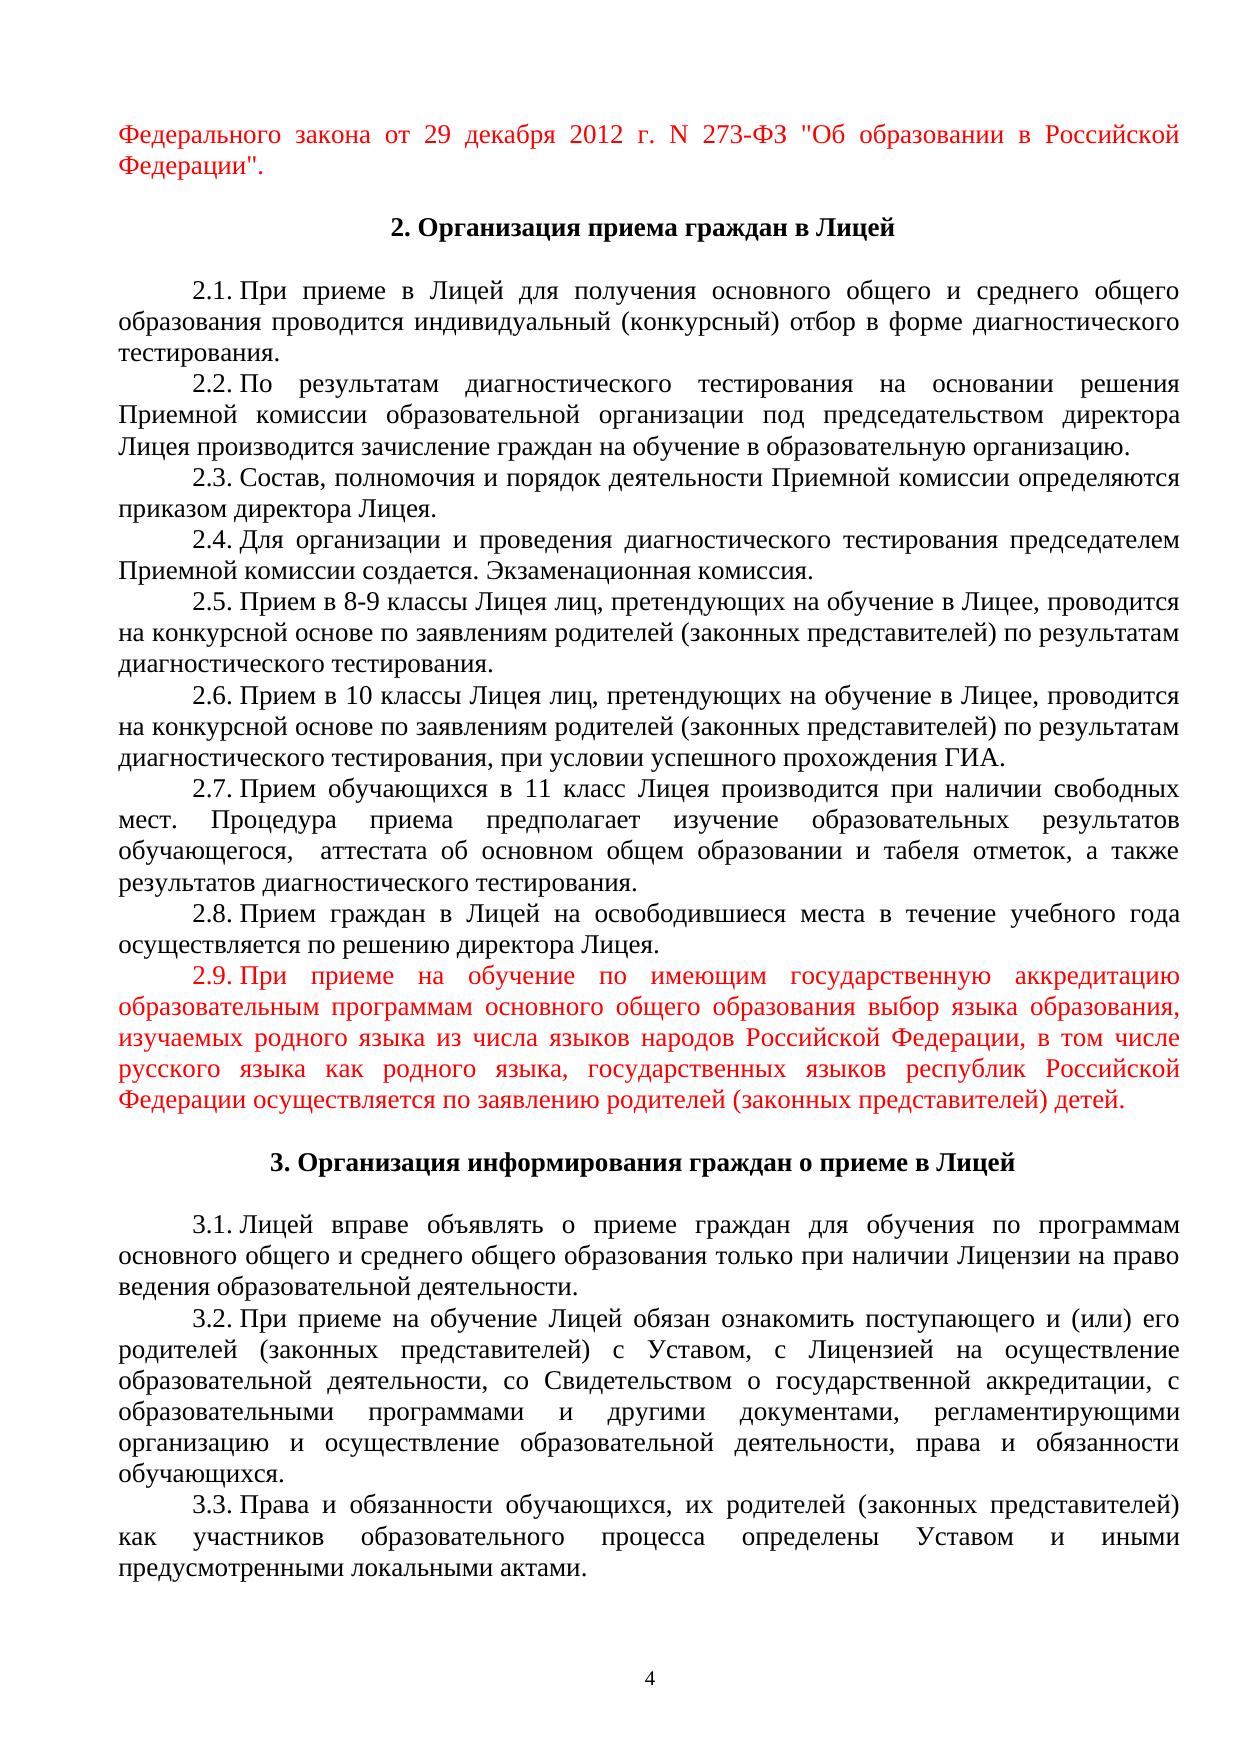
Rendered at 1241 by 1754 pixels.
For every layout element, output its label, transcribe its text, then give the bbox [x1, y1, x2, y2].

list Лицей вправе объявлять о приеме граждан для обучения по программам основного общего и среднего общего образования только при наличии Лицензии на право ведения образовательной деятельности. [118, 1208, 1181, 1302]
list При приеме на обучение по имеющим государственную аккредитацию образовательным программам основного общего образования выбор языка образования, изучаемых родного языка из числа языков народов Российской Федерации, в том числе русского языка как родного языка, государственных языков республик Российской Федерации осуществляется по заявлению родителей (законных представителей) детей. [118, 959, 1181, 1115]
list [118, 118, 1181, 180]
list Прием в 10 классы Лицея лиц, претендующих на обучение в Лицее, проводится на конкурсной основе по заявлениям родителей (законных представителей) по результатам диагностического тестирования, при условии успешного прохождения ГИА. [118, 679, 1181, 772]
list При приеме в Лицей для получения основного общего и среднего общего образования проводится индивидуальный (конкурсный) отбор в форме диагностического тестирования. [118, 274, 1181, 367]
text Организация информирования граждан о приеме в Лицей [118, 1146, 1181, 1177]
list Права и обязанности обучающихся, их родителей (законных представителей) как участников образовательного процесса определены Уставом и иными предусмотренными локальными актами. [118, 1488, 1181, 1582]
list По результатам диагностического тестирования на основании решения Приемной комиссии образовательной организации под председательством директора Лицея производится зачисление граждан на обучение в образовательную организацию. [118, 367, 1181, 461]
list Прием граждан в Лицей на освободившиеся места в течение учебного года осуществляется по решению директора Лицея. [118, 897, 1181, 959]
text Организация приема граждан в Лицей [118, 212, 1181, 243]
list Для организации и проведения диагностического тестирования председателем Приемной комиссии создается. Экзаменационная комиссия. [118, 523, 1181, 585]
list При приеме на обучение Лицей обязан ознакомить поступающего и (или) его родителей (законных представителей) с Уставом, с Лицензией на осуществление образовательной деятельности, со Свидетельством о государственной аккредитации, с образовательными программами и другими документами, регламентирующими организацию и осуществление образовательной деятельности, права и обязанности обучающихся. [118, 1302, 1181, 1488]
list Прием обучающихся в 11 класс Лицея производится при наличии свободных мест. Процедура приема предполагает изучение образовательных результатов обучающегося, аттестата об основном общем образовании и табеля отметок, а также результатов диагностического тестирования. [118, 772, 1181, 897]
list Состав, полномочия и порядок деятельности Приемной комиссии определяются приказом директора Лицея. [118, 461, 1181, 523]
list Прием в 8-9 классы Лицея лиц, претендующих на обучение в Лицее, проводится на конкурсной основе по заявлениям родителей (законных представителей) по результатам диагностического тестирования. [118, 585, 1181, 679]
